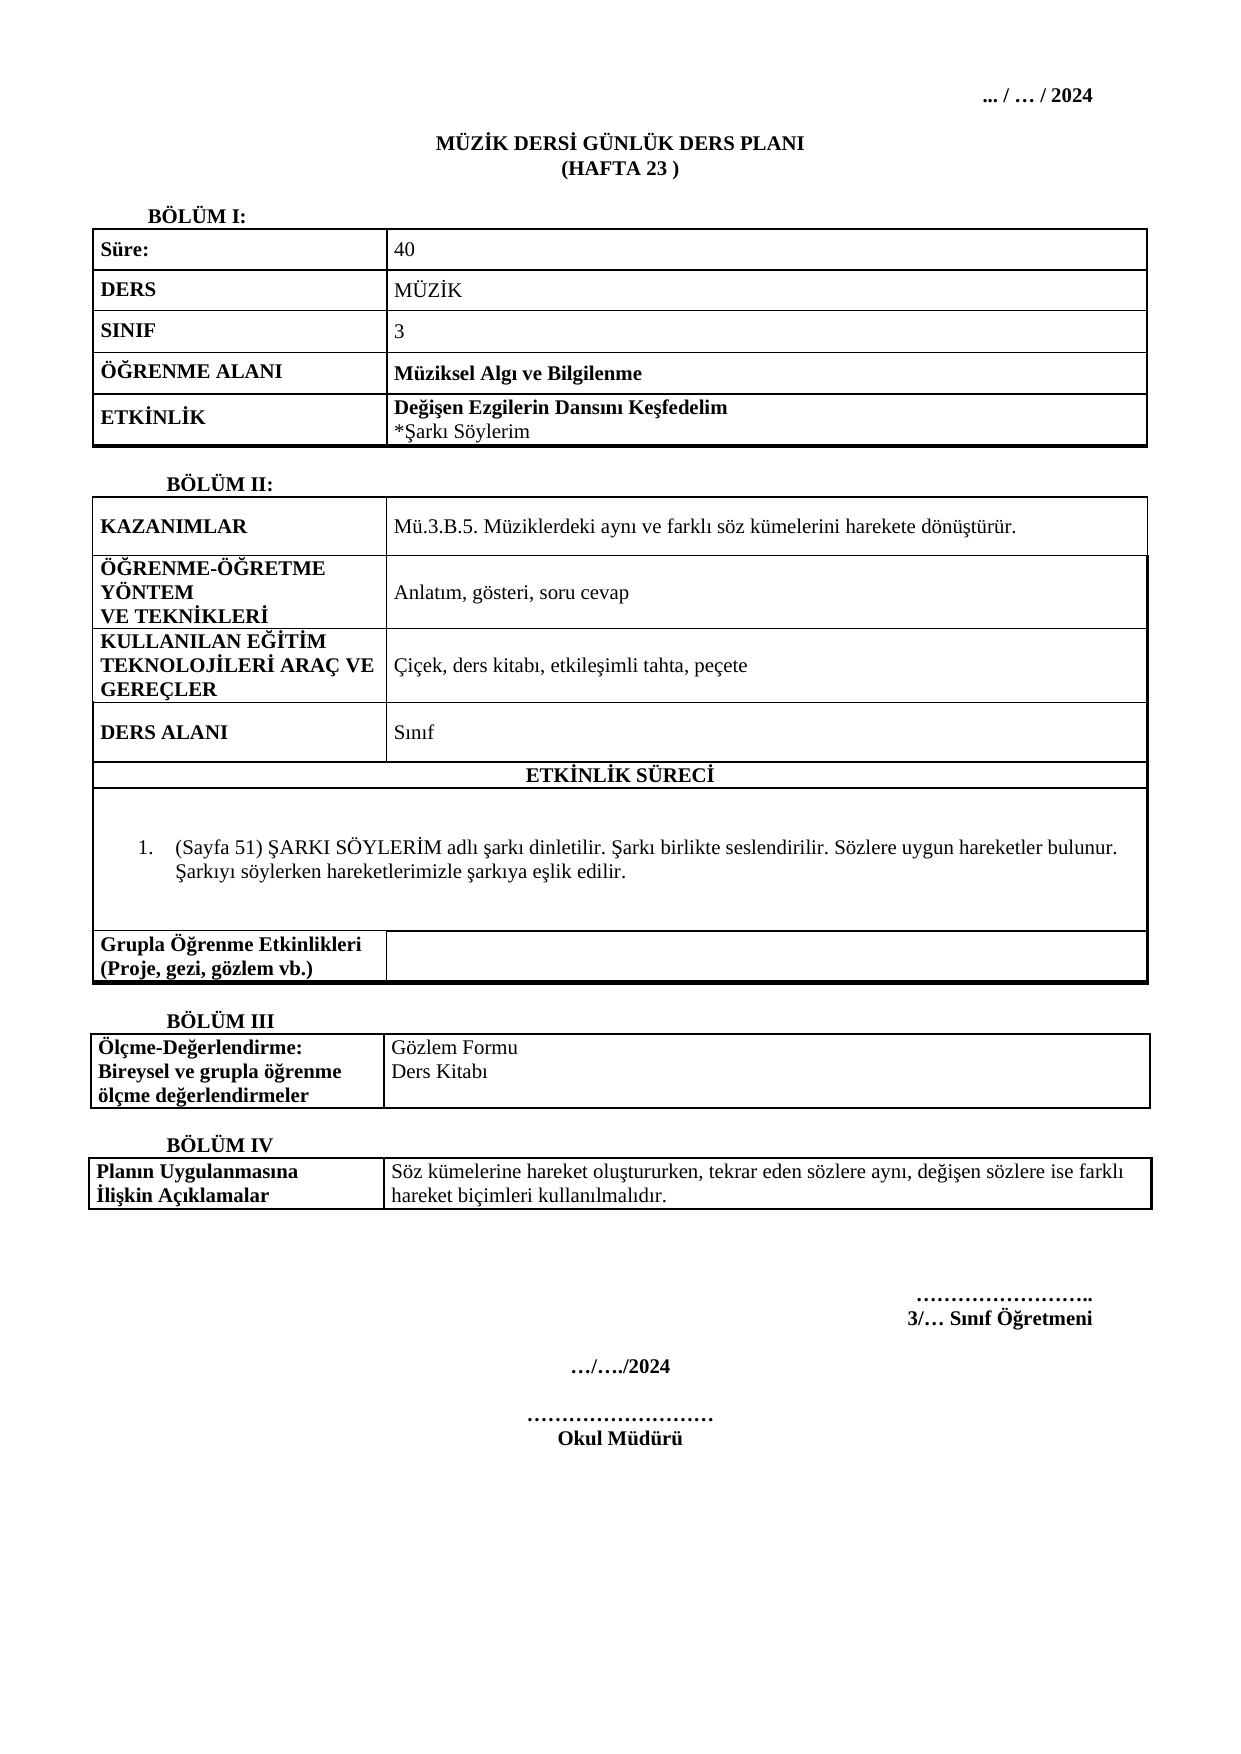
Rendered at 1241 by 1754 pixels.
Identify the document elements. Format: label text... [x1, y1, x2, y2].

subtitle BÖLÜM IV [148, 1133, 1093, 1157]
table_header Ölçme-Değerlendirme: Bireysel ve grupla öğrenme ölçme değerlendirmeler [92, 1035, 383, 1107]
text …/…./2024 [148, 1354, 1093, 1378]
table_cell DERS [94, 271, 386, 310]
table_cell DERS ALANI [94, 703, 386, 761]
table_cell KULLANILAN EĞİTİM TEKNOLOJİLERİ ARAÇ VE GEREÇLER [93, 629, 386, 701]
table_cell ÖĞRENME-ÖĞRETME YÖNTEM VE TEKNİKLERİ [93, 556, 386, 628]
table_cell Değişen Ezgilerin Dansını Keşfedelim *Şarkı Söylerim [388, 395, 1146, 444]
table_header Süre: [94, 230, 386, 269]
table_cell Sınıf [387, 703, 1146, 761]
table_cell Çiçek, ders kitabı, etkileşimli tahta, peçete [387, 629, 1146, 701]
table_header Söz kümelerine hareket oluştururken, tekrar eden sözlere aynı, değişen sözlere ise farklı hareket biçimleri kullanılmalıdır. [385, 1159, 1150, 1207]
table_cell Anlatım, gösteri, soru cevap [387, 556, 1146, 628]
text 3/… Sınıf Öğretmeni [148, 1306, 1093, 1330]
table_header Planın Uygulanmasına İlişkin Açıklamalar [90, 1159, 383, 1207]
table_header KAZANIMLAR [93, 498, 386, 555]
table_cell (Sayfa 51) ŞARKI SÖYLERİM adlı şarkı dinletilir. Şarkı birlikte seslendirilir. Sözlere uygun hareketler bulunur. Şarkıyı söylerken hareketlerimizle şarkıya eşlik edilir. [94, 789, 1146, 930]
text MÜZİK DERSİ GÜNLÜK DERS PLANI [148, 131, 1093, 155]
subtitle BÖLÜM III [148, 1009, 1093, 1033]
table_cell ETKİNLİK [94, 395, 386, 444]
table_cell MÜZİK [388, 271, 1146, 310]
table_cell ÖĞRENME ALANI [94, 353, 386, 393]
table_cell [387, 932, 1146, 980]
text BÖLÜM II: [148, 472, 1093, 496]
text (HAFTA 23 ) [148, 155, 1093, 179]
text BÖLÜM I: [148, 203, 1093, 228]
table_cell Müziksel Algı ve Bilgilenme [388, 353, 1146, 393]
table_cell Grupla Öğrenme Etkinlikleri (Proje, gezi, gözlem vb.) [94, 931, 386, 980]
table_cell SINIF [94, 311, 386, 352]
table_cell 3 [388, 311, 1146, 352]
table_header 40 [388, 230, 1146, 269]
table_header Mü.3.B.5. Müziklerdeki aynı ve farklı söz kümelerini harekete dönüştürür. [387, 498, 1147, 555]
text Okul Müdürü [148, 1426, 1093, 1450]
text …………………….. [148, 1282, 1093, 1306]
text ……………………… [148, 1402, 1093, 1426]
table_cell ETKİNLİK SÜRECİ [94, 763, 1146, 787]
text ... / … / 2024 [148, 83, 1093, 107]
table_header Gözlem Formu Ders Kitabı [385, 1035, 1149, 1107]
